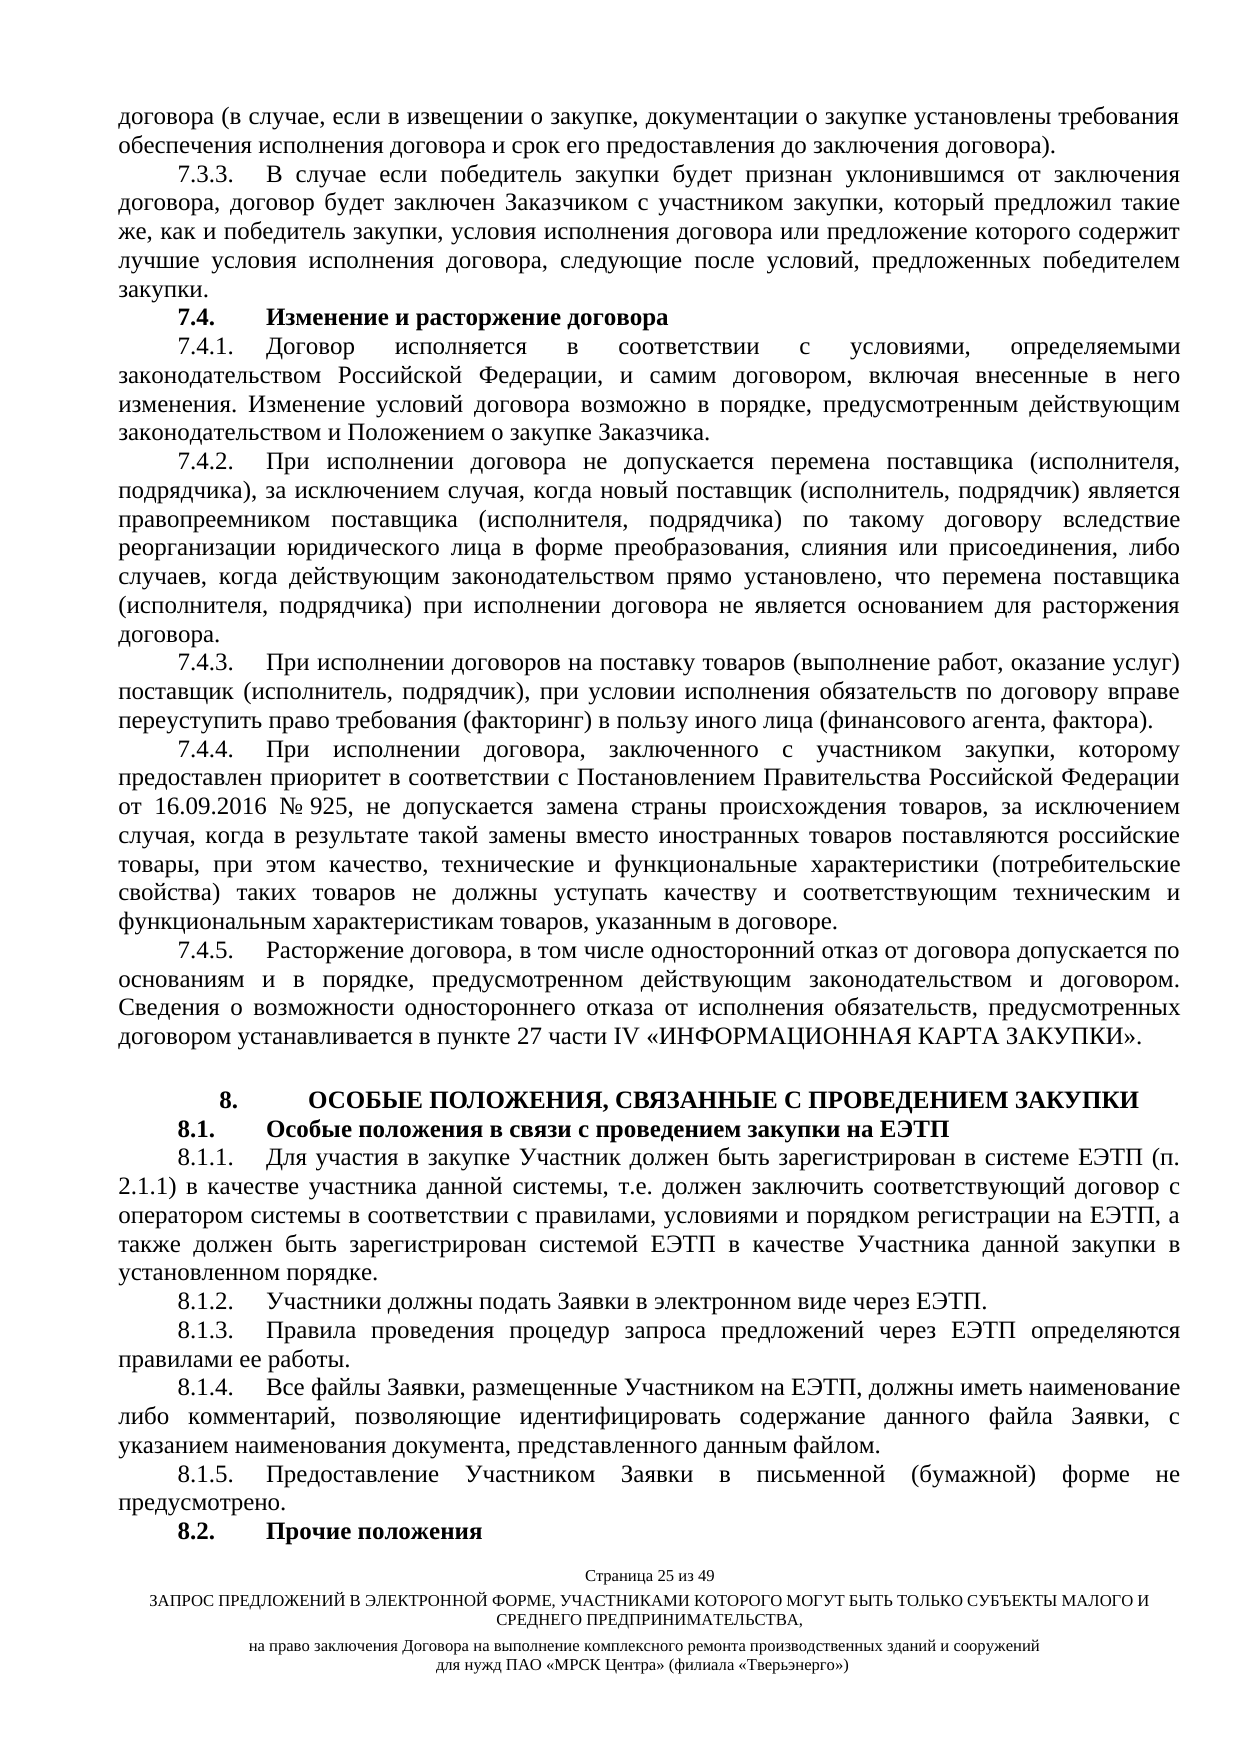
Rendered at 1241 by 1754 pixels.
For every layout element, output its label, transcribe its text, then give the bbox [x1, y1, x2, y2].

subtitle Особые положения в связи с проведением закупки на ЕЭТП [118, 1114, 1181, 1142]
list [118, 101, 1181, 159]
subtitle Правила проведения процедур запроса предложений через ЕЭТП определяются правилами ее работы. [118, 1315, 1181, 1372]
list В случае если победитель закупки будет признан уклонившимся от заключения договора, договор будет заключен Заказчиком с участником закупки, который предложил такие же, как и победитель закупки, условия исполнения договора или предложение которого содержит лучшие условия исполнения договора, следующие после условий, предложенных победителем закупки. [118, 159, 1181, 302]
subtitle Изменение и расторжение договора [118, 302, 1181, 331]
subtitle Расторжение договора, в том числе односторонний отказ от договора допускается по основаниям и в порядке, предусмотренном действующим законодательством и договором. Сведения о возможности одностороннего отказа от исполнения обязательств, предусмотренных договором устанавливается в пункте 27 части IV «ИНФОРМАЦИОННАЯ КАРТА ЗАКУПКИ». [118, 935, 1181, 1050]
subtitle Все файлы Заявки, размещенные Участником на ЕЭТП, должны иметь наименование либо комментарий, позволяющие идентифицировать содержание данного файла Заявки, с указанием наименования документа, представленного данным файлом. [118, 1372, 1181, 1459]
subtitle При исполнении договоров на поставку товаров (выполнение работ, оказание услуг) поставщик (исполнитель, подрядчик), при условии исполнения обязательств по договору вправе переуступить право требования (факторинг) в пользу иного лица (финансового агента, фактора). [118, 647, 1181, 734]
subtitle Прочие положения [118, 1516, 1181, 1545]
subtitle Предоставление Участником Заявки в письменной (бумажной) форме не предусмотрено. [118, 1459, 1181, 1516]
subtitle ОСОБЫЕ ПОЛОЖЕНИЯ, СВЯЗАННЫЕ С ПРОВЕДЕНИЕМ ЗАКУПКИ [118, 1085, 1181, 1114]
subtitle При исполнении договора не допускается перемена поставщика (исполнителя, подрядчика), за исключением случая, когда новый поставщик (исполнитель, подрядчик) является правопреемником поставщика (исполнителя, подрядчика) по такому договору вследствие реорганизации юридического лица в форме преобразования, слияния или присоединения, либо случаев, когда действующим законодательством прямо установлено, что перемена поставщика (исполнителя, подрядчика) при исполнении договора не является основанием для расторжения договора. [118, 446, 1181, 647]
subtitle Участники должны подать Заявки в электронном виде через ЕЭТП. [118, 1286, 1181, 1315]
subtitle При исполнении договора, заключенного с участником закупки, которому предоставлен приоритет в соответствии с Постановлением Правительства Российской Федерации от 16.09.2016 № 925, не допускается замена страны происхождения товаров, за исключением случая, когда в результате такой замены вместо иностранных товаров поставляются российские товары, при этом качество, технические и функциональные характеристики (потребительские свойства) таких товаров не должны уступать качеству и соответствующим техническим и функциональным характеристикам товаров, указанным в договоре. [118, 734, 1181, 935]
subtitle Договор исполняется в соответствии с условиями, определяемыми законодательством Российской Федерации, и самим договором, включая внесенные в него изменения. Изменение условий договора возможно в порядке, предусмотренным действующим законодательством и Положением о закупке Заказчика. [118, 331, 1181, 446]
subtitle Для участия в закупке Участник должен быть зарегистрирован в системе ЕЭТП (п. 2.1.1) в качестве участника данной системы, т.е. должен заключить соответствующий договор с оператором системы в соответствии с правилами, условиями и порядком регистрации на ЕЭТП, а также должен быть зарегистрирован системой ЕЭТП в качестве Участника данной закупки в установленном порядке. [118, 1142, 1181, 1286]
